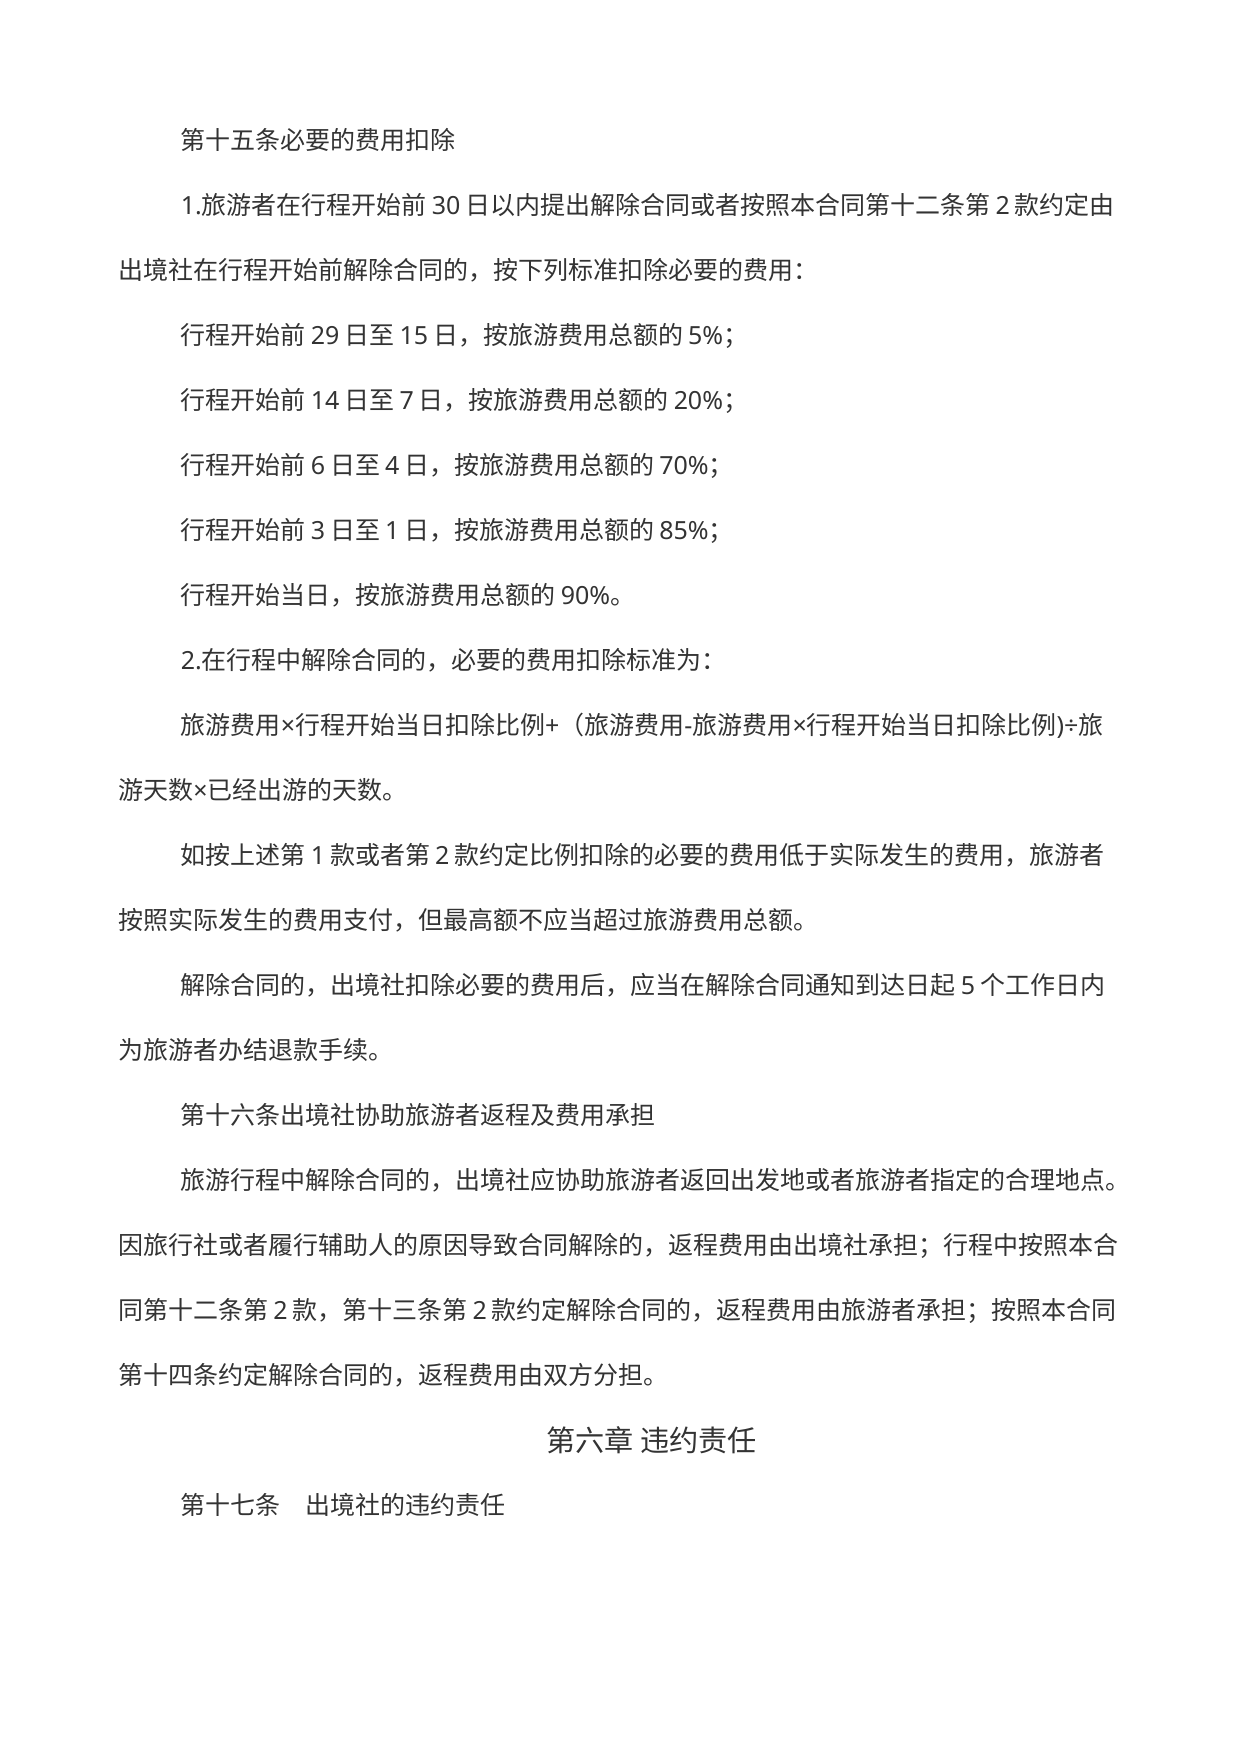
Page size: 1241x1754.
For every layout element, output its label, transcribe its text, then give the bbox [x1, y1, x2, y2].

text 第十六条出境社协助旅游者返程及费用承担 [118, 1081, 1122, 1146]
text 行程开始前6日至4日，按旅游费用总额的70%； [118, 431, 1122, 496]
text 行程开始前3日至1日，按旅游费用总额的85%； [118, 496, 1122, 561]
text 第六章 违约责任 [118, 1406, 1122, 1471]
text 旅游费用×行程开始当日扣除比例+（旅游费用-旅游费用×行程开始当日扣除比例)÷旅游天数×已经出游的天数。 [118, 691, 1122, 821]
text 旅游行程中解除合同的，出境社应协助旅游者返回出发地或者旅游者指定的合理地点。因旅行社或者履行辅助人的原因导致合同解除的，返程费用由出境社承担；行程中按照本合同第十二条第2款，第十三条第2款约定解除合同的，返程费用由旅游者承担；按照本合同第十四条约定解除合同的，返程费用由双方分担。 [118, 1146, 1122, 1406]
text 行程开始前29日至15日，按旅游费用总额的5%； [118, 301, 1122, 366]
text 解除合同的，出境社扣除必要的费用后，应当在解除合同通知到达日起5个工作日内为旅游者办结退款手续。 [118, 951, 1122, 1081]
text 行程开始前14日至7日，按旅游费用总额的20%； [118, 366, 1122, 431]
text 如按上述第1款或者第2款约定比例扣除的必要的费用低于实际发生的费用，旅游者按照实际发生的费用支付，但最高额不应当超过旅游费用总额。 [118, 821, 1122, 951]
text 第十五条必要的费用扣除 [118, 106, 1122, 171]
text 第十七条 出境社的违约责任 [118, 1471, 1122, 1536]
text 1.旅游者在行程开始前30日以内提出解除合同或者按照本合同第十二条第2款约定由出境社在行程开始前解除合同的，按下列标准扣除必要的费用： [118, 171, 1122, 301]
text 行程开始当日，按旅游费用总额的90%。 [118, 561, 1122, 626]
text 2.在行程中解除合同的，必要的费用扣除标准为： [118, 626, 1122, 691]
